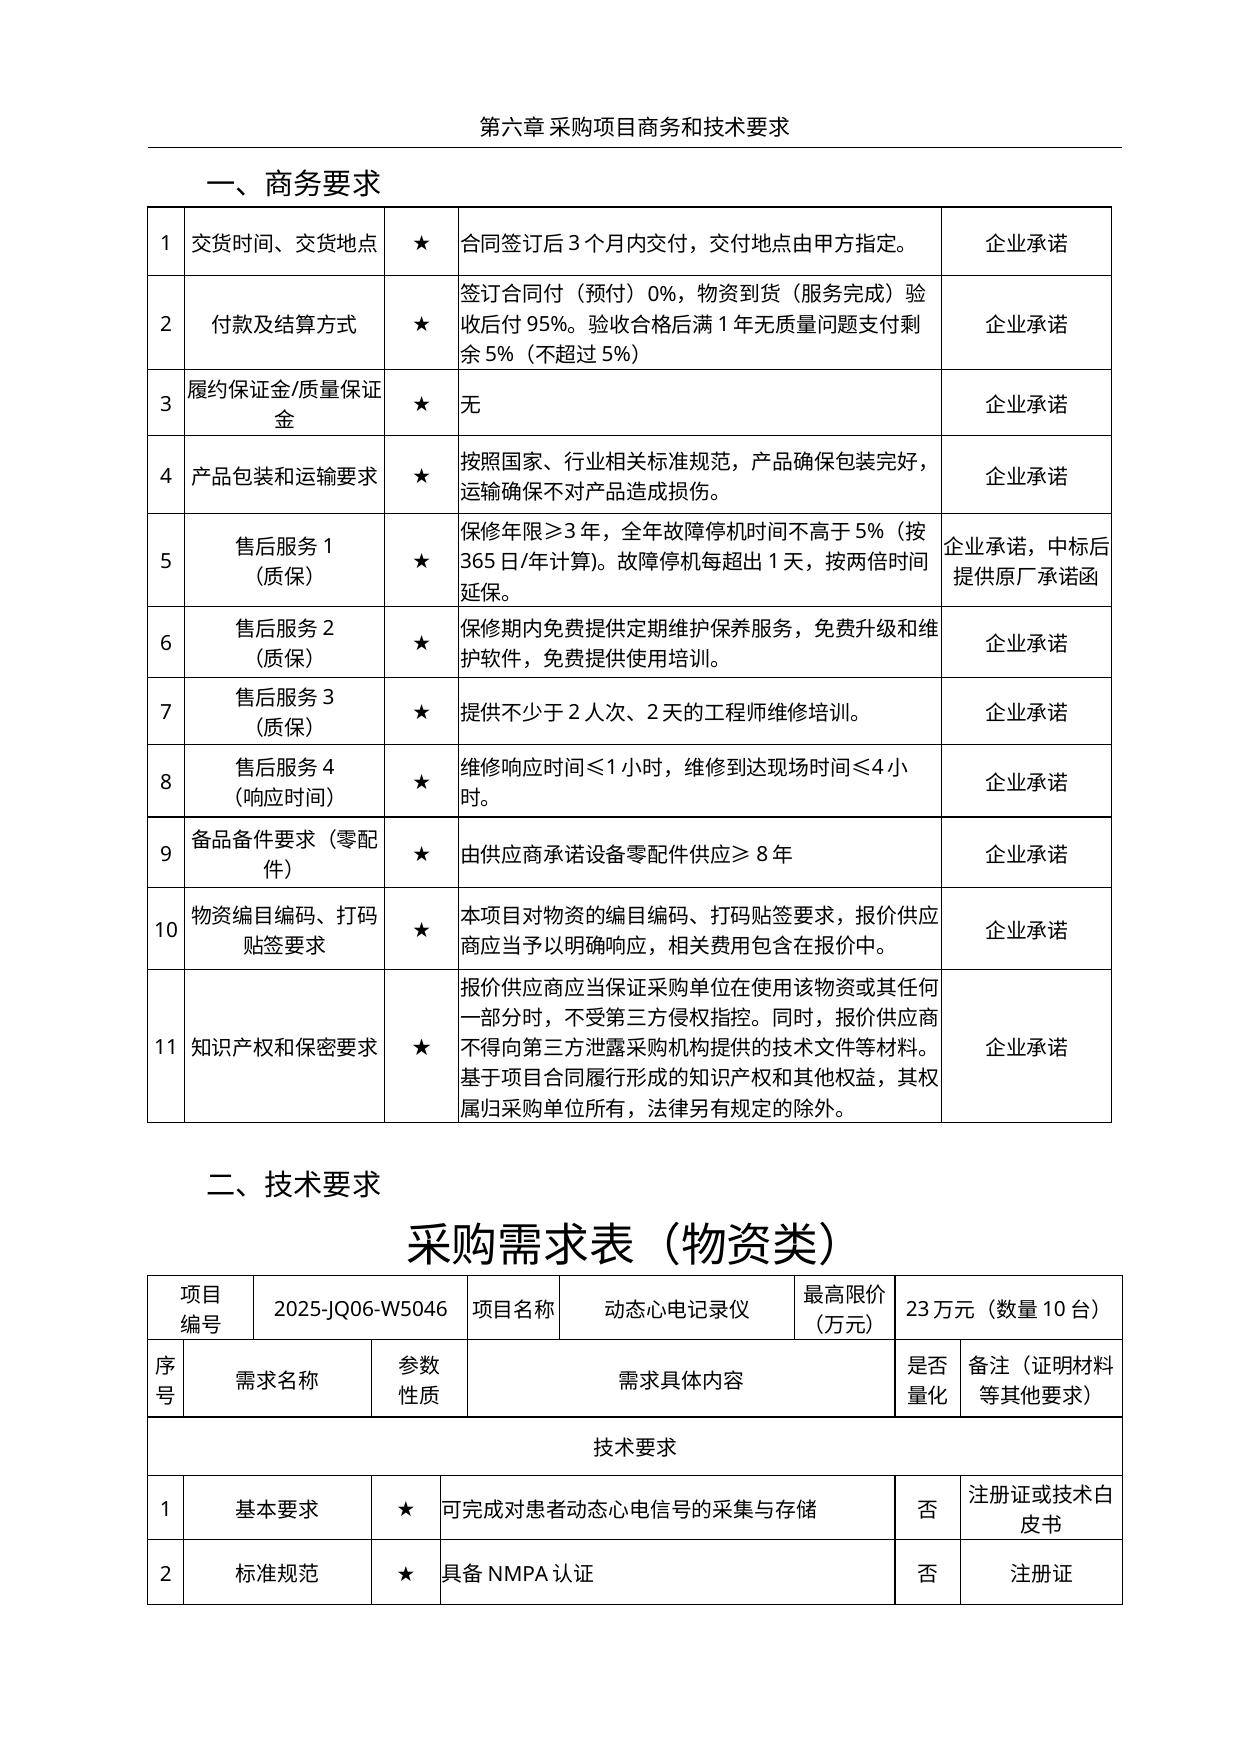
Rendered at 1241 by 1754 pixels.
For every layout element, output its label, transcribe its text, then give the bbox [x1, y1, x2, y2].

table_cell 签订合同付（预付）0%，物资到货（服务完成）验收后付95%。验收合格后满1年无质量问题支付剩余5%（不超过5%） [459, 276, 941, 369]
table_cell 标准规范 [184, 1540, 371, 1604]
table_cell 产品包装和运输要求 [185, 436, 384, 512]
table_cell 具备NMPA认证 [441, 1540, 894, 1604]
table_cell ★ [385, 436, 458, 512]
table_cell 1 [148, 1476, 183, 1539]
table_cell 由供应商承诺设备零配件供应≥ 8年 [459, 818, 941, 887]
table_cell 参数 性质 [372, 1340, 467, 1416]
table_cell 知识产权和保密要求 [185, 970, 384, 1122]
table_cell 售后服务4 （响应时间） [185, 745, 384, 816]
table_cell 项目 编号 [148, 1276, 253, 1339]
table_cell 2025-JQ06-W5046 [254, 1276, 467, 1339]
table_header 合同签订后3个月内交付，交付地点由甲方指定。 [459, 208, 941, 275]
table_cell ★ [385, 818, 458, 887]
table_cell 序号 [148, 1340, 183, 1416]
table_cell 最高限价（万元） [795, 1276, 894, 1339]
table_cell 报价供应商应当保证采购单位在使用该物资或其任何一部分时，不受第三方侵权指控。同时，报价供应商不得向第三方泄露采购机构提供的技术文件等材料。 基于项目合同履行形成的知识产权和其他权益，其权属归采购单位所有，法律另有规定的除外。 [459, 970, 941, 1122]
table_cell 保修期内免费提供定期维护保养服务，免费升级和维护软件，免费提供使用培训。 [459, 607, 941, 677]
table_cell 否 [896, 1476, 960, 1539]
table_cell 注册证或技术白皮书 [961, 1476, 1122, 1539]
table_header 采购需求表（物资类） [148, 1207, 1122, 1274]
table_cell 企业承诺 [942, 436, 1111, 512]
table_cell 保修年限≥3年，全年故障停机时间不高于5%（按365日/年计算)。故障停机每超出1天，按两倍时间延保。 [459, 514, 941, 606]
table_cell 5 [148, 514, 184, 606]
table_cell 注册证 [961, 1540, 1122, 1604]
table_cell 2 [148, 276, 184, 369]
table_cell ★ [385, 745, 458, 816]
table_header 交货时间、交货地点 [185, 208, 384, 275]
table_cell 11 [148, 970, 184, 1122]
table_cell 2 [148, 1540, 183, 1604]
table_cell 技术要求 [148, 1418, 1122, 1475]
table_cell ★ [372, 1476, 440, 1539]
table_header ★ [385, 208, 458, 275]
table_cell 企业承诺，中标后提供原厂承诺函 [942, 514, 1111, 606]
table_cell ★ [385, 678, 458, 743]
table_cell ★ [385, 276, 458, 369]
table_cell 10 [148, 888, 184, 968]
table_header 企业承诺 [942, 208, 1111, 275]
table_cell ★ [385, 370, 458, 435]
table_cell 可完成对患者动态心电信号的采集与存储 [441, 1476, 894, 1539]
table_cell 本项目对物资的编目编码、打码贴签要求，报价供应商应当予以明确响应，相关费用包含在报价中。 [459, 888, 941, 968]
table_cell 4 [148, 436, 184, 512]
subtitle 技术要求 [148, 1148, 1122, 1207]
table_header 1 [148, 208, 184, 275]
table_cell 23万元（数量10台） [896, 1276, 1122, 1339]
table_cell 企业承诺 [942, 607, 1111, 677]
table_cell 维修响应时间≤1小时，维修到达现场时间≤4小时。 [459, 745, 941, 816]
table_cell 企业承诺 [942, 745, 1111, 816]
table_cell 需求名称 [184, 1340, 371, 1416]
table_cell 售后服务1 （质保） [185, 514, 384, 606]
table_cell 企业承诺 [942, 970, 1111, 1122]
table_cell ★ [385, 607, 458, 677]
table_cell 3 [148, 370, 184, 435]
table_cell 企业承诺 [942, 818, 1111, 887]
table_cell 9 [148, 818, 184, 887]
table_cell 是否 量化 [896, 1340, 960, 1416]
table_cell 需求具体内容 [468, 1340, 894, 1416]
table_cell 6 [148, 607, 184, 677]
table_cell ★ [385, 970, 458, 1122]
table_cell 按照国家、行业相关标准规范，产品确保包装完好，运输确保不对产品造成损伤。 [459, 436, 941, 512]
subtitle 一、商务要求 [148, 148, 1122, 206]
table_cell 动态心电记录仪 [560, 1276, 794, 1339]
table_cell 付款及结算方式 [185, 276, 384, 369]
table_cell 否 [896, 1540, 960, 1604]
table_cell 企业承诺 [942, 370, 1111, 435]
table_cell ★ [385, 888, 458, 968]
table_cell 项目名称 [468, 1276, 559, 1339]
table_cell 备品备件要求（零配件） [185, 818, 384, 887]
table_cell 物资编目编码、打码贴签要求 [185, 888, 384, 968]
table_cell 基本要求 [184, 1476, 371, 1539]
table_cell 提供不少于2人次、2天的工程师维修培训。 [459, 678, 941, 743]
table_cell 售后服务3 （质保） [185, 678, 384, 743]
table_cell 无 [459, 370, 941, 435]
table_cell 企业承诺 [942, 678, 1111, 743]
table_cell 7 [148, 678, 184, 743]
table_cell 8 [148, 745, 184, 816]
table_cell 企业承诺 [942, 888, 1111, 968]
table_cell 备注（证明材料等其他要求） [961, 1340, 1122, 1416]
table_cell 企业承诺 [942, 276, 1111, 369]
table_cell 售后服务2 （质保） [185, 607, 384, 677]
table_cell 履约保证金/质量保证金 [185, 370, 384, 435]
table_cell ★ [385, 514, 458, 606]
table_cell ★ [372, 1540, 440, 1604]
